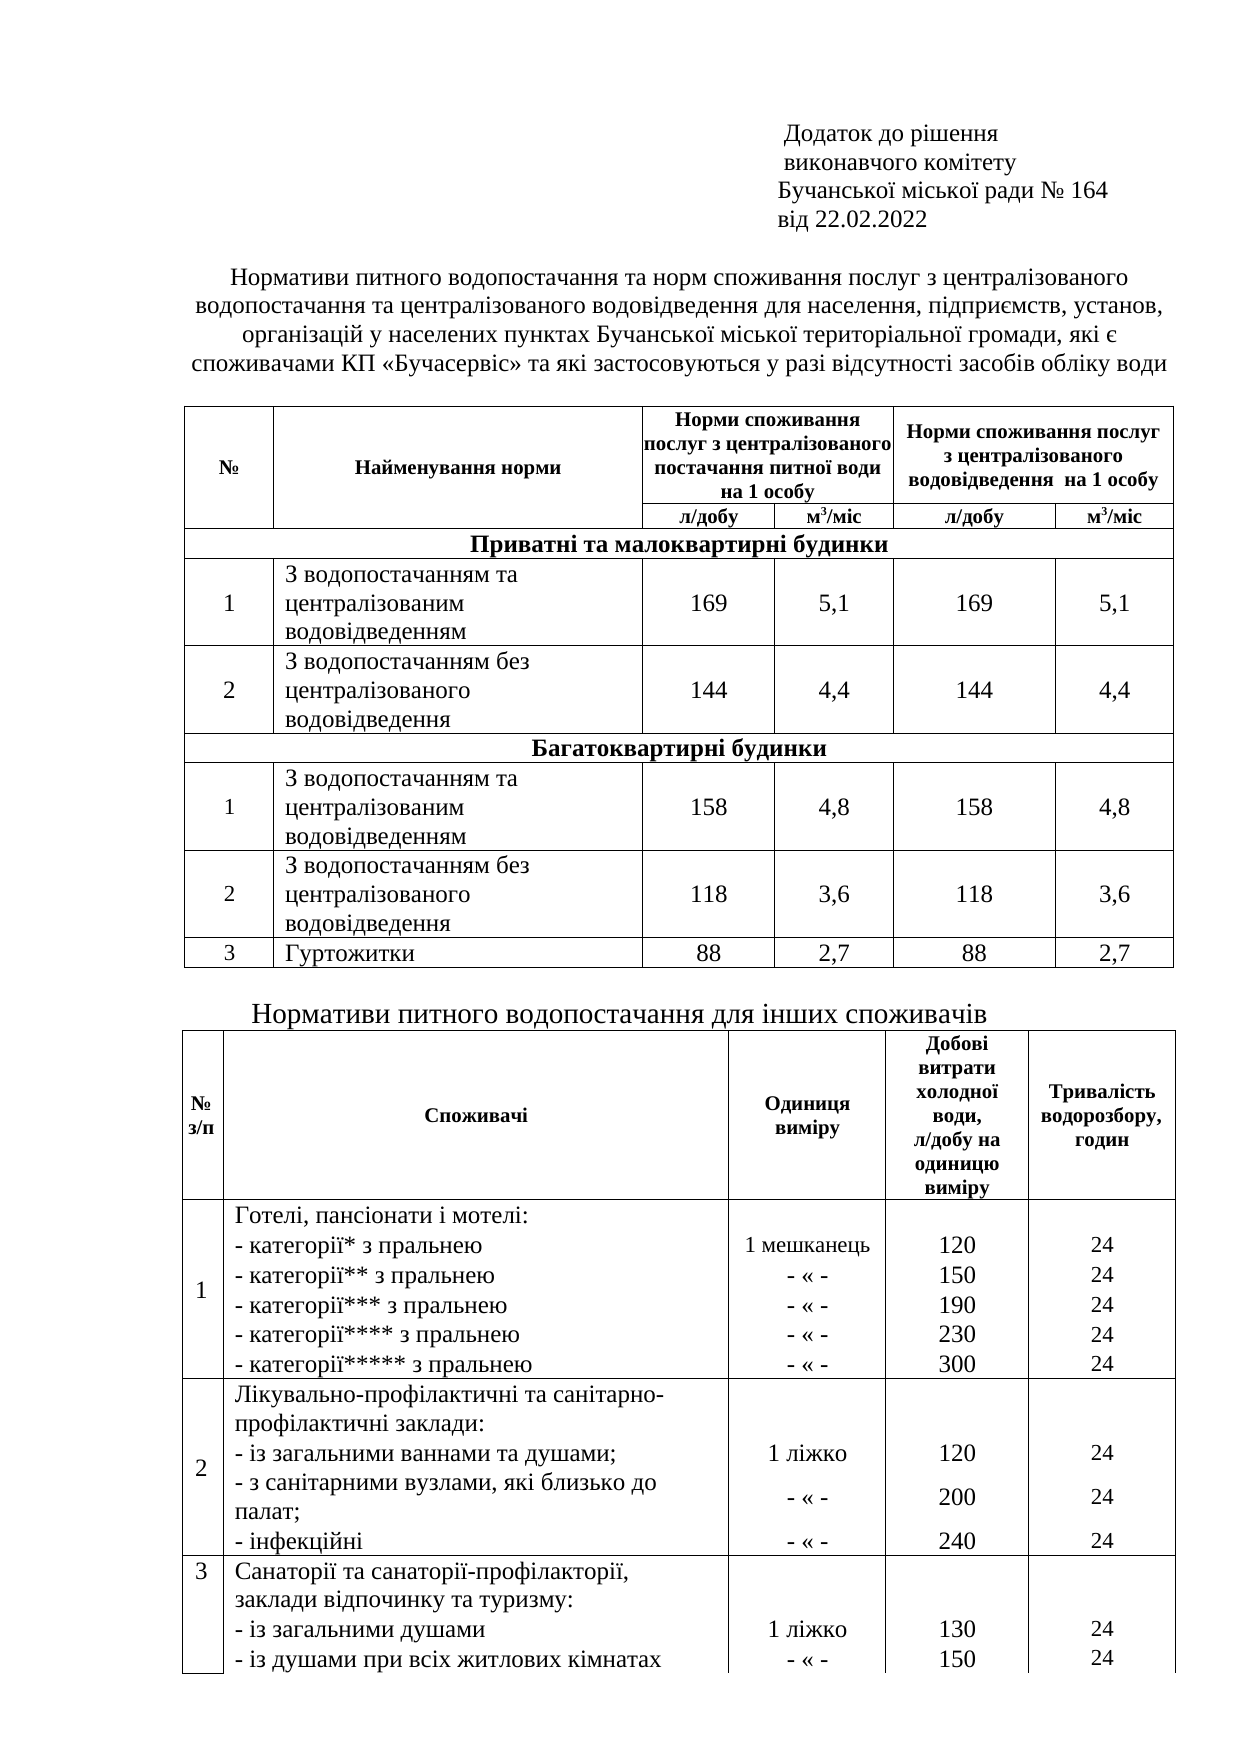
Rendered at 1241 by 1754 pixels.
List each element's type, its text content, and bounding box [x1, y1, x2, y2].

text від 22.02.2022 [702, 204, 1181, 233]
table_cell 144 [643, 646, 774, 732]
table_cell 130 [886, 1613, 1028, 1643]
table_cell 5,1 [775, 559, 893, 645]
table_cell - із загальними душами [224, 1613, 728, 1643]
table_cell 158 [643, 763, 774, 849]
table_cell [729, 1556, 885, 1613]
table_header Добові витрати холодної води, л/добу на одиницю виміру [886, 1031, 1028, 1199]
table_cell 1 мешканець [729, 1229, 885, 1259]
table_cell - категорії** з пральнею [224, 1259, 728, 1289]
table_cell [729, 1379, 885, 1437]
table_cell З водопостачанням без централізованого водовідведення [274, 851, 642, 937]
table_cell 120 [886, 1229, 1028, 1259]
table_cell 24 [1029, 1259, 1175, 1289]
text виконавчого комітету [177, 147, 1181, 176]
table_cell 3,6 [1056, 851, 1173, 937]
table_cell 150 [886, 1259, 1028, 1289]
table_cell [886, 1200, 1028, 1229]
table_cell - категорії* з пральнею [224, 1229, 728, 1259]
table_cell Багатоквартирні будинки [185, 734, 1173, 762]
table_cell 1 [183, 1200, 223, 1378]
table_cell м3/міс [775, 504, 893, 528]
table_cell 24 [1029, 1437, 1175, 1466]
table_header № [185, 407, 273, 528]
table_cell 230 [886, 1319, 1028, 1348]
table_cell 150 [886, 1643, 1028, 1673]
table_cell - із загальними ваннами та душами; [224, 1437, 728, 1466]
table_cell - « - [729, 1348, 885, 1378]
table_cell 24 [1029, 1229, 1175, 1259]
table_cell Готелі, пансіонати і мотелі: [224, 1200, 728, 1229]
table_cell Приватні та малоквартирні будинки [185, 529, 1173, 558]
table_cell - « - [729, 1525, 885, 1555]
table_cell 4,8 [1056, 763, 1173, 849]
table_cell - « - [729, 1643, 885, 1673]
table_cell - « - [729, 1466, 885, 1525]
table_header Найменування норми [274, 407, 642, 528]
table_cell - « - [729, 1319, 885, 1348]
table_cell 144 [894, 646, 1055, 732]
text Нормативи питного водопостачання для інших споживачів [177, 996, 1181, 1030]
table_cell - категорії**** з пральнею [224, 1319, 728, 1348]
table_header Споживачі [224, 1031, 728, 1199]
table_cell - з санітарними вузлами, які близько до палат; [224, 1466, 728, 1525]
text Бучанської міської ради № 164 [702, 176, 1181, 204]
table_cell 4,4 [775, 646, 893, 732]
table_cell 1 ліжко [729, 1437, 885, 1466]
table_cell 2,7 [1056, 938, 1173, 967]
table_header Тривалість водорозбору, годин [1029, 1031, 1175, 1199]
table_header Норми споживання послуг з централізованого постачання питної води на 1 особу [643, 407, 893, 503]
table_cell 300 [886, 1348, 1028, 1378]
table_cell 24 [1029, 1525, 1175, 1555]
table_cell [1029, 1556, 1175, 1613]
table_cell 4,8 [775, 763, 893, 849]
table_cell 24 [1029, 1643, 1175, 1673]
table_cell 2 [183, 1379, 223, 1555]
table_header Одиниця виміру [729, 1031, 885, 1199]
table_cell Лікувально-профілактичні та санітарно-профілактичні заклади: [224, 1379, 728, 1437]
text Додаток до рішення [177, 118, 1181, 147]
table_cell 3 [183, 1556, 223, 1673]
table_cell л/добу [894, 504, 1055, 528]
table_cell 169 [894, 559, 1055, 645]
table_cell [1029, 1379, 1175, 1437]
table_cell З водопостачанням без централізованого водовідведення [274, 646, 642, 732]
table_cell 200 [886, 1466, 1028, 1525]
table_cell л/добу [643, 504, 774, 528]
table_header Норми споживання послуг з централізованого водовідведення на 1 особу [894, 407, 1173, 503]
table_cell 1 ліжко [729, 1613, 885, 1643]
table_cell [729, 1200, 885, 1229]
table_cell [886, 1379, 1028, 1437]
table_cell [1029, 1200, 1175, 1229]
table_cell 240 [886, 1525, 1028, 1555]
table_cell 118 [643, 851, 774, 937]
table_cell Гуртожитки [274, 938, 642, 967]
table_cell - категорії***** з пральнею [224, 1348, 728, 1378]
table_cell 24 [1029, 1319, 1175, 1348]
table_cell - « - [729, 1289, 885, 1318]
table_cell 169 [643, 559, 774, 645]
table_cell З водопостачанням та централізованим водовідведенням [274, 559, 642, 645]
table_cell 24 [1029, 1289, 1175, 1318]
table_cell 118 [894, 851, 1055, 937]
table_cell 1 [185, 763, 273, 849]
table_cell Санаторії та санаторії-профілакторії, заклади відпочинку та туризму: [224, 1556, 728, 1613]
table_cell 2,7 [775, 938, 893, 967]
table_cell 3,6 [775, 851, 893, 937]
table_cell 24 [1029, 1613, 1175, 1643]
table_cell - категорії*** з пральнею [224, 1289, 728, 1318]
table_cell З водопостачанням та централізованим водовідведенням [274, 763, 642, 849]
table_cell 120 [886, 1437, 1028, 1466]
table_cell 2 [185, 646, 273, 732]
table_cell 1 [185, 559, 273, 645]
table_cell м3/міс [1056, 504, 1173, 528]
table_header № з/п [183, 1031, 223, 1199]
table_cell 190 [886, 1289, 1028, 1318]
table_cell - інфекційні [224, 1525, 728, 1555]
table_cell 88 [894, 938, 1055, 967]
table_cell - із душами при всіх житлових кімнатах [224, 1643, 728, 1673]
table_cell - « - [729, 1259, 885, 1289]
table_cell [886, 1556, 1028, 1613]
table_cell 88 [643, 938, 774, 967]
table_cell 3 [185, 938, 273, 967]
table_cell 2 [185, 851, 273, 937]
table_cell 5,1 [1056, 559, 1173, 645]
table_cell 24 [1029, 1466, 1175, 1525]
table_cell 4,4 [1056, 646, 1173, 732]
table_cell 24 [1029, 1348, 1175, 1378]
table_cell 158 [894, 763, 1055, 849]
text Нормативи питного водопостачання та норм споживання послуг з централізованого водопостачання та централізованого водовідведення для населення, підприємств, установ, організацій у населених пунктах Бучанської міської територіальної громади, які є споживачами КП «Бучасервіс» та які застосовуються у разі відсутності засобів обліку води [177, 262, 1181, 377]
